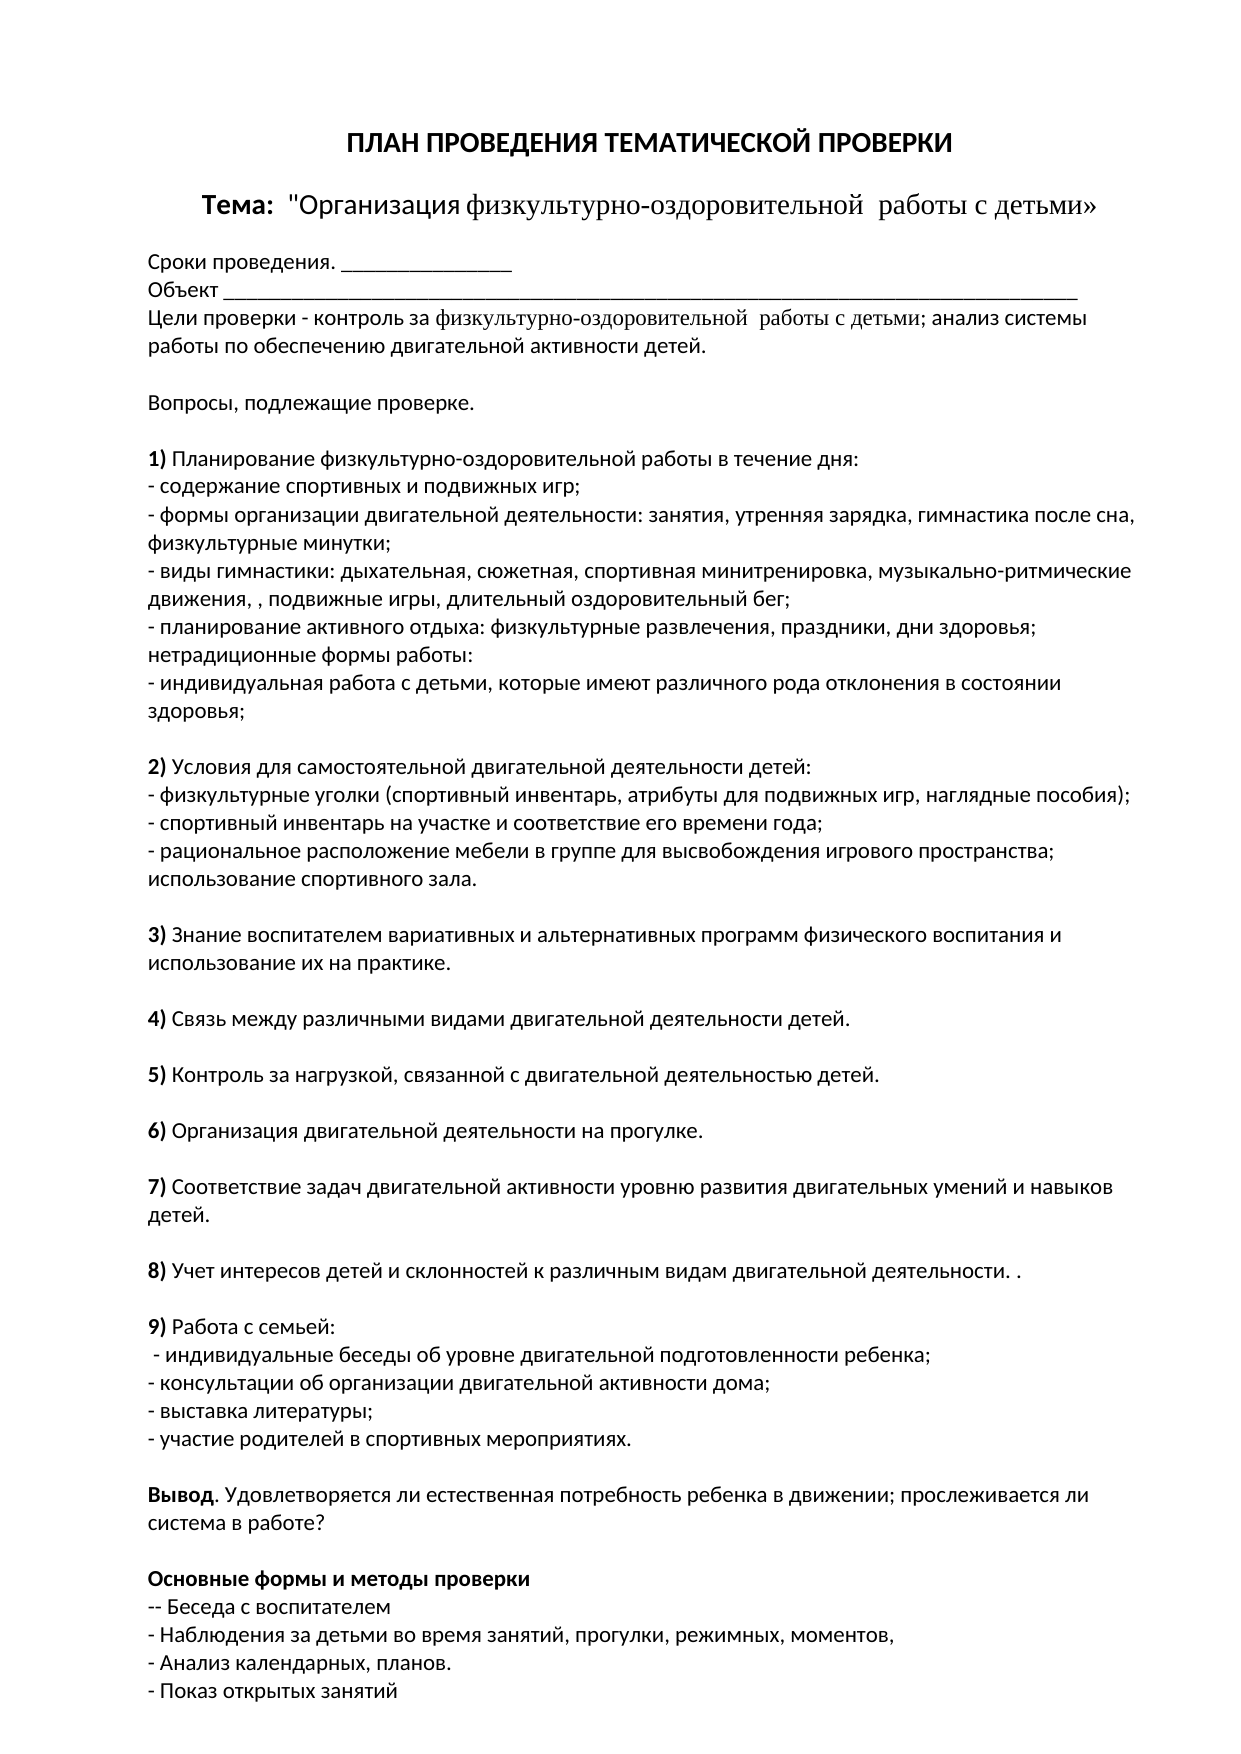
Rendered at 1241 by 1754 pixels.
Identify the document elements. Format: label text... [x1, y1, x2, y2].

text 7) Соответствие задач двигательной активности уровню развития двигательных умений и навыков детей. [148, 1172, 1152, 1228]
text - формы организации двигательной деятельности: занятия, утренняя зарядка, гимнастика после сна, физкультурные минутки; [148, 500, 1152, 556]
text - участие родителей в спортивных мероприятиях. [148, 1424, 1152, 1452]
text Сроки проведения. _______________ [148, 247, 1152, 276]
text - консультации об организации двигательной активности дома; [148, 1368, 1152, 1396]
text - рациональное расположение мебели в группе для высвобождения игрового пространства; [148, 836, 1152, 864]
text - виды гимнастики: дыхательная, сюжетная, спортивная минитренировка, музыкально-ритмические движения, , подвижные игры, длительный оздоровительный бег; [148, 556, 1152, 612]
text Вывод. Удовлетворяется ли естественная потребность ребенка в движении; прослеживается ли система в работе? [148, 1480, 1152, 1536]
text Основные формы и методы проверки [148, 1564, 1152, 1592]
text 5) Контроль за нагрузкой, связанной с двигательной деятельностью детей. [148, 1060, 1152, 1088]
text - индивидуальная работа с детьми, которые имеют различного рода отклонения в состоянии здоровья; [148, 668, 1152, 724]
text - планирование активного отдыха: физкультурные развлечения, праздники, дни здоровья; [148, 612, 1152, 640]
text 6) Организация двигательной деятельности на прогулке. [148, 1116, 1152, 1144]
text 3) Знание воспитателем вариативных и альтернативных программ физического воспитания и использование их на практике. [148, 920, 1152, 976]
text 8) Учет интересов детей и склонностей к различным видам двигательной деятельности. . [148, 1256, 1152, 1284]
text -- Беседа с воспитателем [148, 1592, 1152, 1621]
text - Наблюдения за детьми во время занятий, прогулки, режимных, моментов, [148, 1621, 1152, 1648]
text нетрадиционные формы работы: [148, 640, 1152, 668]
text 2) Условия для самостоятельной двигательной деятельности детей: [148, 752, 1152, 780]
text - физкультурные уголки (спортивный инвентарь, атрибуты для подвижных игр, наглядные пособия); [148, 780, 1152, 808]
text ПЛАН ПРОВЕДЕНИЯ ТЕМАТИЧЕСКОЙ ПРОВЕРКИ [148, 124, 1152, 159]
text - Анализ календарных, планов. [148, 1648, 1152, 1677]
text - Показ открытых занятий [148, 1677, 1152, 1704]
text Тема: "Организация физкультурно-оздоровительной работы с детьми» [148, 186, 1152, 221]
text - выставка литературы; [148, 1396, 1152, 1424]
text 1) Планирование физкультурно-оздоровительной работы в течение дня: [148, 444, 1152, 472]
text использование спортивного зала. [148, 864, 1152, 892]
text Объект ___________________________________________________________________________ [148, 276, 1152, 303]
text 9) Работа с семьей: [148, 1312, 1152, 1340]
text Цели проверки - контроль за физкультурно-оздоровительной работы с детьми; анализ системы работы по обеспечению двигательной активности детей. [148, 303, 1152, 359]
text - спортивный инвентарь на участке и соответствие его времени года; [148, 808, 1152, 836]
text - содержание спортивных и подвижных игр; [148, 472, 1152, 500]
text 4) Связь между различными видами двигательной деятельности детей. [148, 1004, 1152, 1032]
text - индивидуальные беседы об уровне двигательной подготовленности ребенка; [148, 1340, 1152, 1368]
text Вопросы, подлежащие проверке. [148, 388, 1152, 416]
